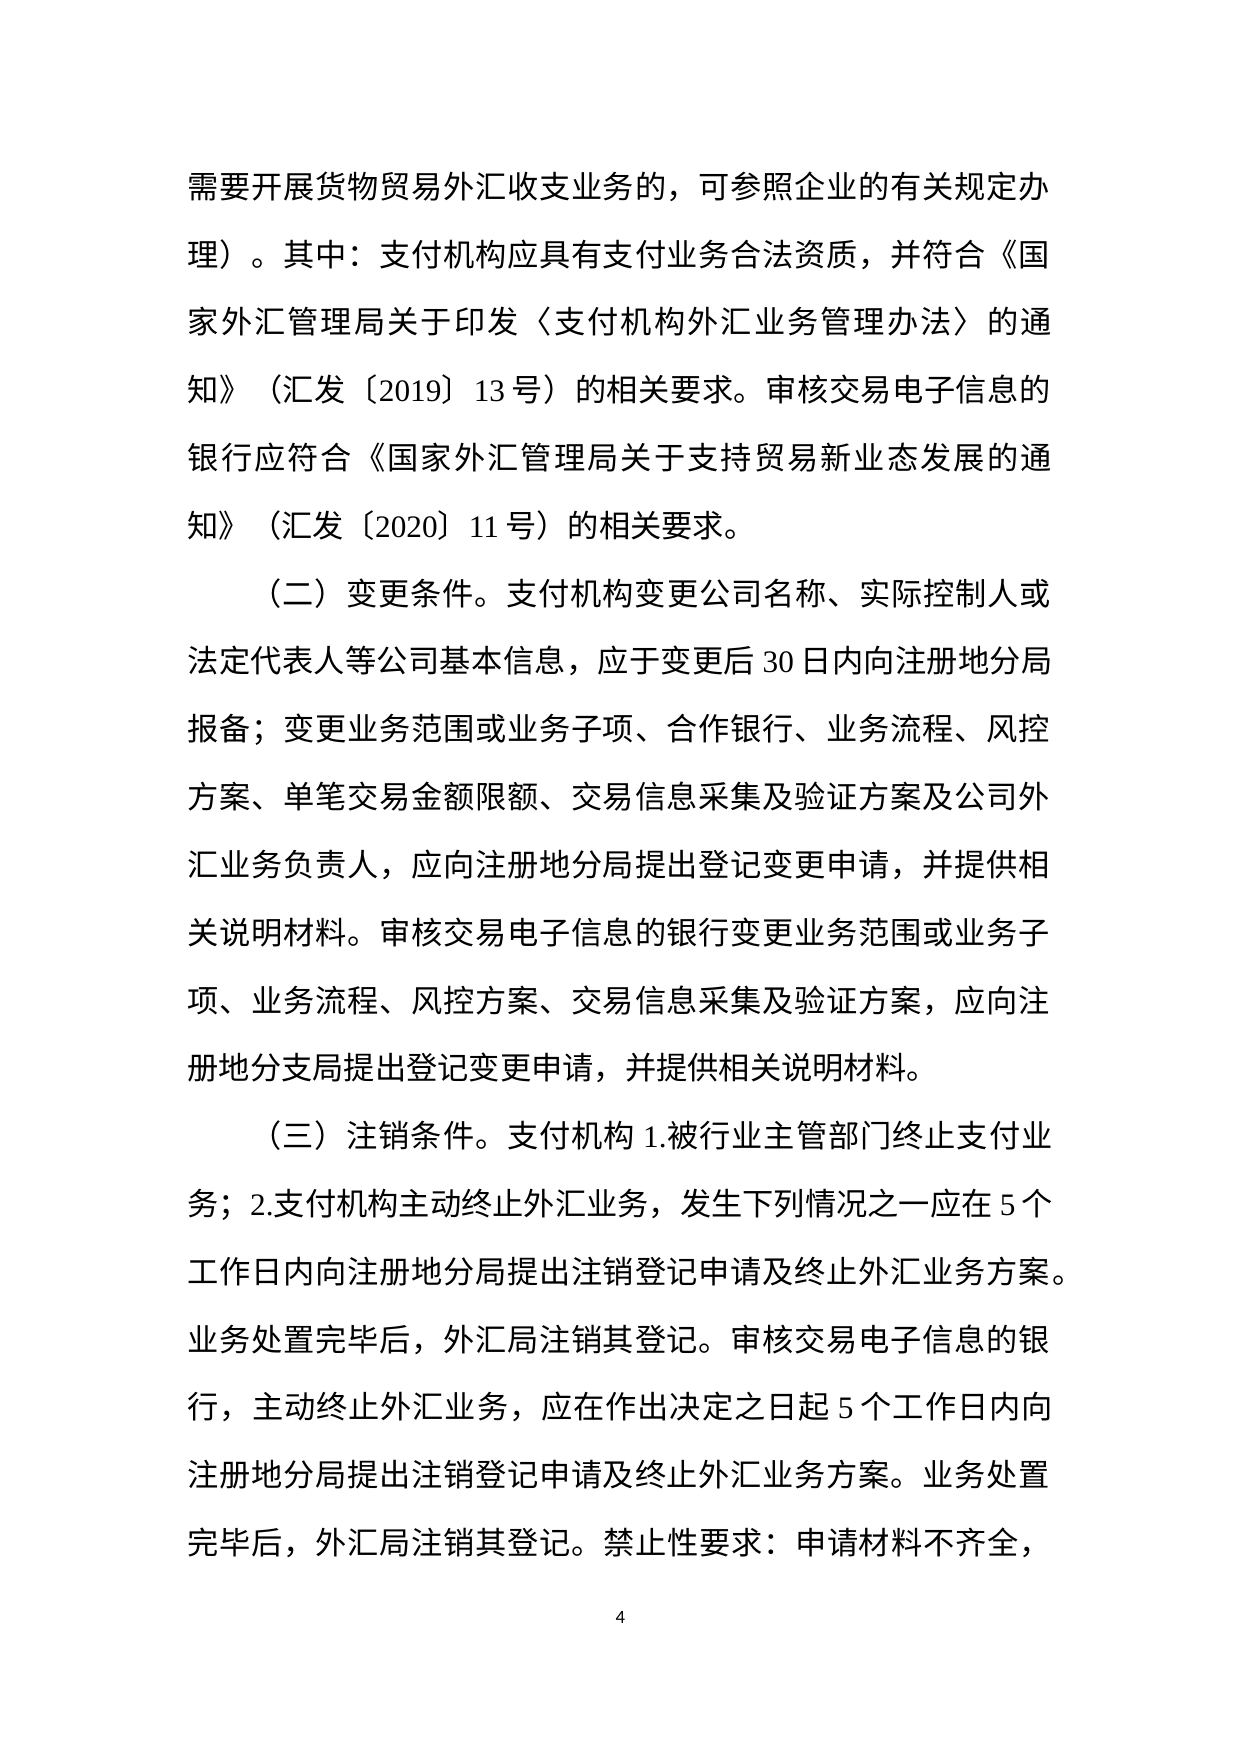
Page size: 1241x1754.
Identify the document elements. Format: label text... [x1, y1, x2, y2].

text （二）变更条件。支付机构变更公司名称、实际控制人或法定代表人等公司基本信息，应于变更后30日内向注册地分局报备；变更业务范围或业务子项、合作银行、业务流程、风控方案、单笔交易金额限额、交易信息采集及验证方案及公司外汇业务负责人，应向注册地分局提出登记变更申请，并提供相关说明材料。审核交易电子信息的银行变更业务范围或业务子项、业务流程、风控方案、交易信息采集及验证方案，应向注册地分支局提出登记变更申请，并提供相关说明材料。 [187, 569, 1053, 1089]
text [187, 162, 1053, 546]
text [187, 1111, 1053, 1563]
